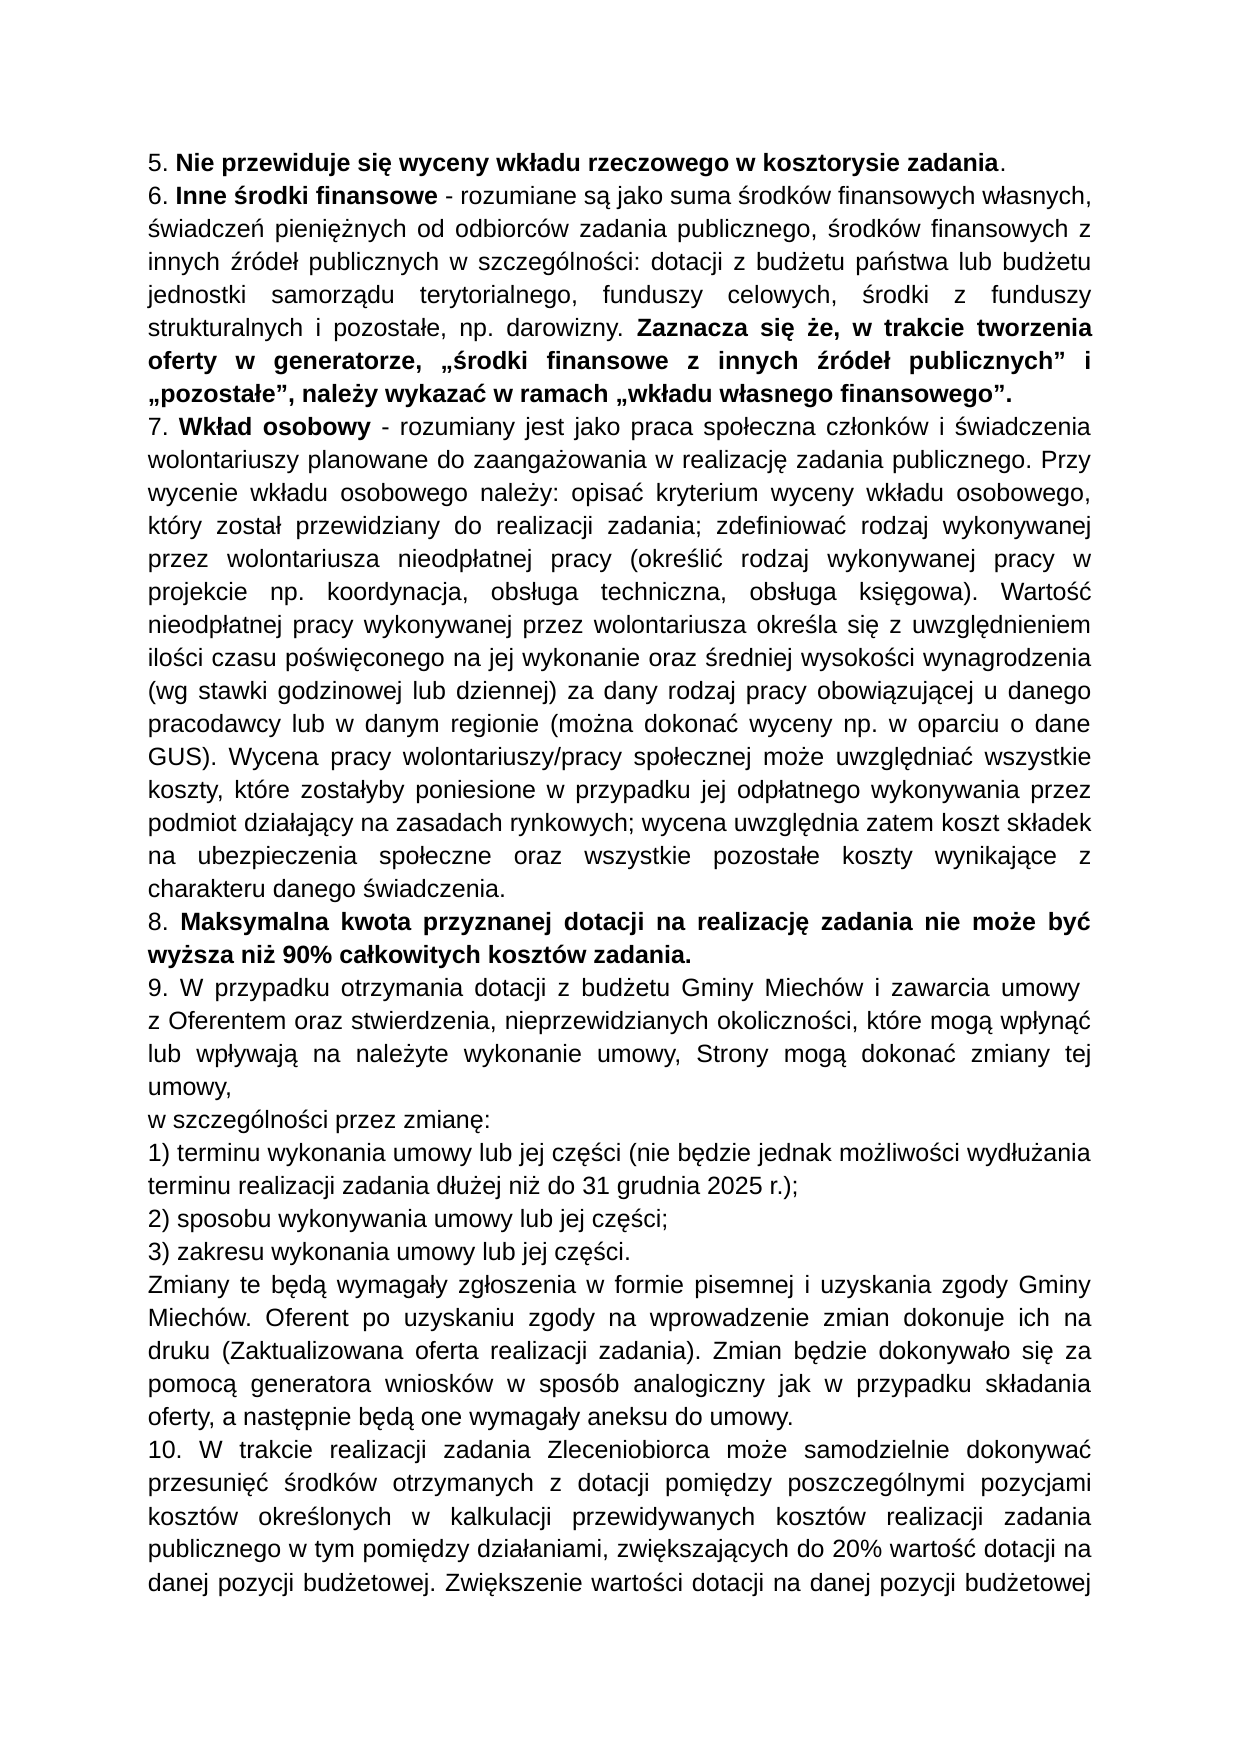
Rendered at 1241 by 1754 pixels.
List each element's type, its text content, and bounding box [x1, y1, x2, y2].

text 1) terminu wykonania umowy lub jej części (nie będzie jednak możliwości wydłużania terminu realizacji zadania dłużej niż do 31 grudnia 2025 r.); [148, 1138, 1093, 1200]
text 2) sposobu wykonywania umowy lub jej części; [148, 1204, 1093, 1233]
text 3) zakresu wykonania umowy lub jej części. [148, 1237, 1093, 1266]
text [148, 1435, 1093, 1596]
text 8. Maksymalna kwota przyznanej dotacji na realizację zadania nie może być wyższa niż 90% całkowitych kosztów zadania. [148, 907, 1093, 969]
text 6. Inne środki finansowe - rozumiane są jako suma środków finansowych własnych, świadczeń pieniężnych od odbiorców zadania publicznego, środków finansowych z innych źródeł publicznych w szczególności: dotacji z budżetu państwa lub budżetu jednostki samorządu terytorialnego, funduszy celowych, środki z funduszy strukturalnych i pozostałe, np. darowizny. Zaznacza się że, w trakcie tworzenia oferty w generatorze, „środki finansowe z innych źródeł publicznych” i „pozostałe”, należy wykazać w ramach „wkładu własnego finansowego”. [148, 181, 1093, 407]
text 5. Nie przewiduje się wyceny wkładu rzeczowego w kosztorysie zadania. [148, 148, 1093, 176]
text Zmiany te będą wymagały zgłoszenia w formie pisemnej i uzyskania zgody Gminy Miechów. Oferent po uzyskaniu zgody na wprowadzenie zmian dokonuje ich na druku (Zaktualizowana oferta realizacji zadania). Zmian będzie dokonywało się za pomocą generatora wniosków w sposób analogiczny jak w przypadku składania oferty, a następnie będą one wymagały aneksu do umowy. [148, 1270, 1093, 1431]
text 9. W przypadku otrzymania dotacji z budżetu Gminy Miechów i zawarcia umowy z Oferentem oraz stwierdzenia, nieprzewidzianych okoliczności, które mogą wpłynąć lub wpływają na należyte wykonanie umowy, Strony mogą dokonać zmiany tej umowy, w szczególności przez zmianę: [148, 973, 1093, 1134]
text 7. Wkład osobowy - rozumiany jest jako praca społeczna członków i świadczenia wolontariuszy planowane do zaangażowania w realizację zadania publicznego. Przy wycenie wkładu osobowego należy: opisać kryterium wyceny wkładu osobowego, który został przewidziany do realizacji zadania; zdefiniować rodzaj wykonywanej przez wolontariusza nieodpłatnej pracy (określić rodzaj wykonywanej pracy w projekcie np. koordynacja, obsługa techniczna, obsługa księgowa). Wartość nieodpłatnej pracy wykonywanej przez wolontariusza określa się z uwzględnieniem ilości czasu poświęconego na jej wykonanie oraz średniej wysokości wynagrodzenia (wg stawki godzinowej lub dziennej) za dany rodzaj pracy obowiązującej u danego pracodawcy lub w danym regionie (można dokonać wyceny np. w oparciu o dane GUS). Wycena pracy wolontariuszy/pracy społecznej może uwzględniać wszystkie koszty, które zostałyby poniesione w przypadku jej odpłatnego wykonywania przez podmiot działający na zasadach rynkowych; wycena uwzględnia zatem koszt składek na ubezpieczenia społeczne oraz wszystkie pozostałe koszty wynikające z charakteru danego świadczenia. [148, 412, 1093, 903]
